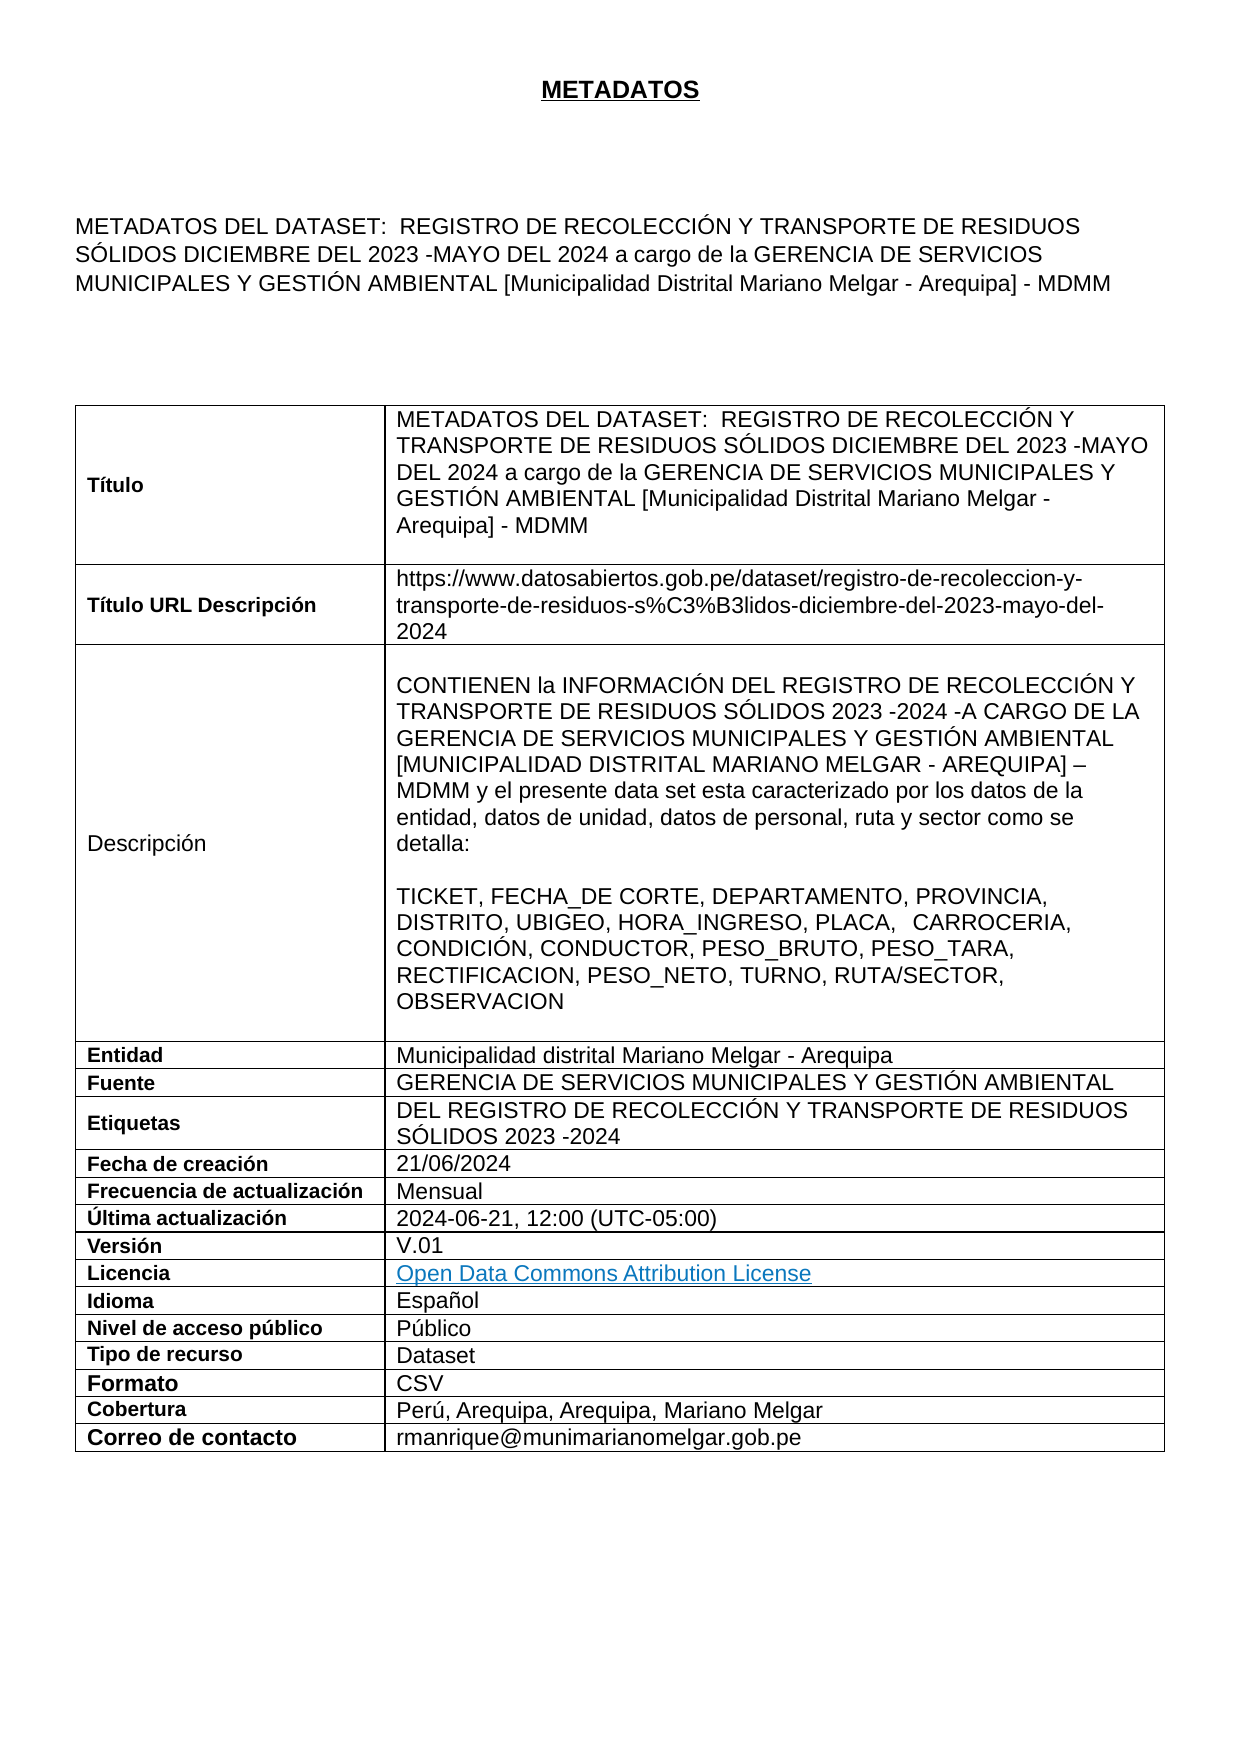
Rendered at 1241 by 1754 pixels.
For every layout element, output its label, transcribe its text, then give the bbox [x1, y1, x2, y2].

table_cell Perú, Arequipa, Arequipa, Mariano Melgar [386, 1397, 1164, 1423]
table_cell Fuente [76, 1069, 384, 1096]
table_cell V.01 [386, 1233, 1164, 1259]
table_cell Formato [76, 1370, 384, 1396]
table_cell CONTIENEN la INFORMACIÓN DEL REGISTRO DE RECOLECCIÓN Y TRANSPORTE DE RESIDUOS SÓLIDOS 2023 -2024 -A CARGO DE LA GERENCIA DE SERVICIOS MUNICIPALES Y GESTIÓN AMBIENTAL [MUNICIPALIDAD DISTRITAL MARIANO MELGAR - AREQUIPA] – MDMM y el presente data set esta caracterizado por los datos de la entidad, datos de unidad, datos de personal, ruta y sector como se detalla: TICKET, FECHA_DE CORTE, DEPARTAMENTO, PROVINCIA, DISTRITO, UBIGEO, HORA_INGRESO, PLACA, CARROCERIA, CONDICIÓN, CONDUCTOR, PESO_BRUTO, PESO_TARA, RECTIFICACION, PESO_NETO, TURNO, RUTA/SECTOR, OBSERVACION [386, 645, 1164, 1041]
table_cell Tipo de recurso [76, 1342, 384, 1368]
table_cell Licencia [76, 1260, 384, 1286]
table_cell CSV [386, 1370, 1164, 1396]
table_cell https://www.datosabiertos.gob.pe/dataset/registro-de-recoleccion-y-transporte-de-residuos-s%C3%B3lidos-diciembre-del-2023-mayo-del-2024 [386, 565, 1164, 644]
table_cell Idioma [76, 1287, 384, 1314]
table_header Título [76, 406, 384, 564]
table_cell Nivel de acceso público [76, 1315, 384, 1341]
table_cell Municipalidad distrital Mariano Melgar - Arequipa [386, 1042, 1164, 1068]
table_cell Fecha de creación [76, 1150, 384, 1177]
text METADATOS [75, 75, 1165, 104]
table_cell Open Data Commons Attribution License [386, 1260, 1164, 1286]
table_cell GERENCIA DE SERVICIOS MUNICIPALES Y GESTIÓN AMBIENTAL [386, 1069, 1164, 1096]
table_cell Título URL Descripción [76, 565, 384, 644]
table_cell DEL REGISTRO DE RECOLECCIÓN Y TRANSPORTE DE RESIDUOS SÓLIDOS 2023 -2024 [386, 1097, 1164, 1149]
table_cell Correo de contacto [76, 1424, 384, 1451]
table_cell rmanrique@munimarianomelgar.gob.pe [386, 1424, 1164, 1451]
table_cell 21/06/2024 [386, 1150, 1164, 1177]
table_cell Cobertura [76, 1397, 384, 1423]
table_cell 2024-06-21, 12:00 (UTC-05:00) [386, 1205, 1164, 1231]
table_cell Etiquetas [76, 1097, 384, 1149]
table_cell Entidad [76, 1042, 384, 1068]
table_cell Mensual [386, 1178, 1164, 1204]
table_cell Público [386, 1315, 1164, 1341]
table_cell Descripción [76, 645, 384, 1041]
table_header METADATOS DEL DATASET: REGISTRO DE RECOLECCIÓN Y TRANSPORTE DE RESIDUOS SÓLIDOS DICIEMBRE DEL 2023 -MAYO DEL 2024 a cargo de la GERENCIA DE SERVICIOS MUNICIPALES Y GESTIÓN AMBIENTAL [Municipalidad Distrital Mariano Melgar - Arequipa] - MDMM [386, 406, 1164, 564]
table_cell Última actualización [76, 1205, 384, 1231]
table_cell Frecuencia de actualización [76, 1178, 384, 1204]
table_cell Versión [76, 1233, 384, 1259]
text METADATOS DEL DATASET: REGISTRO DE RECOLECCIÓN Y TRANSPORTE DE RESIDUOS SÓLIDOS DICIEMBRE DEL 2023 -MAYO DEL 2024 a cargo de la GERENCIA DE SERVICIOS MUNICIPALES Y GESTIÓN AMBIENTAL [Municipalidad Distrital Mariano Melgar - Arequipa] - MDMM [75, 213, 1165, 296]
table_cell Dataset [386, 1342, 1164, 1368]
table_cell Español [386, 1287, 1164, 1314]
